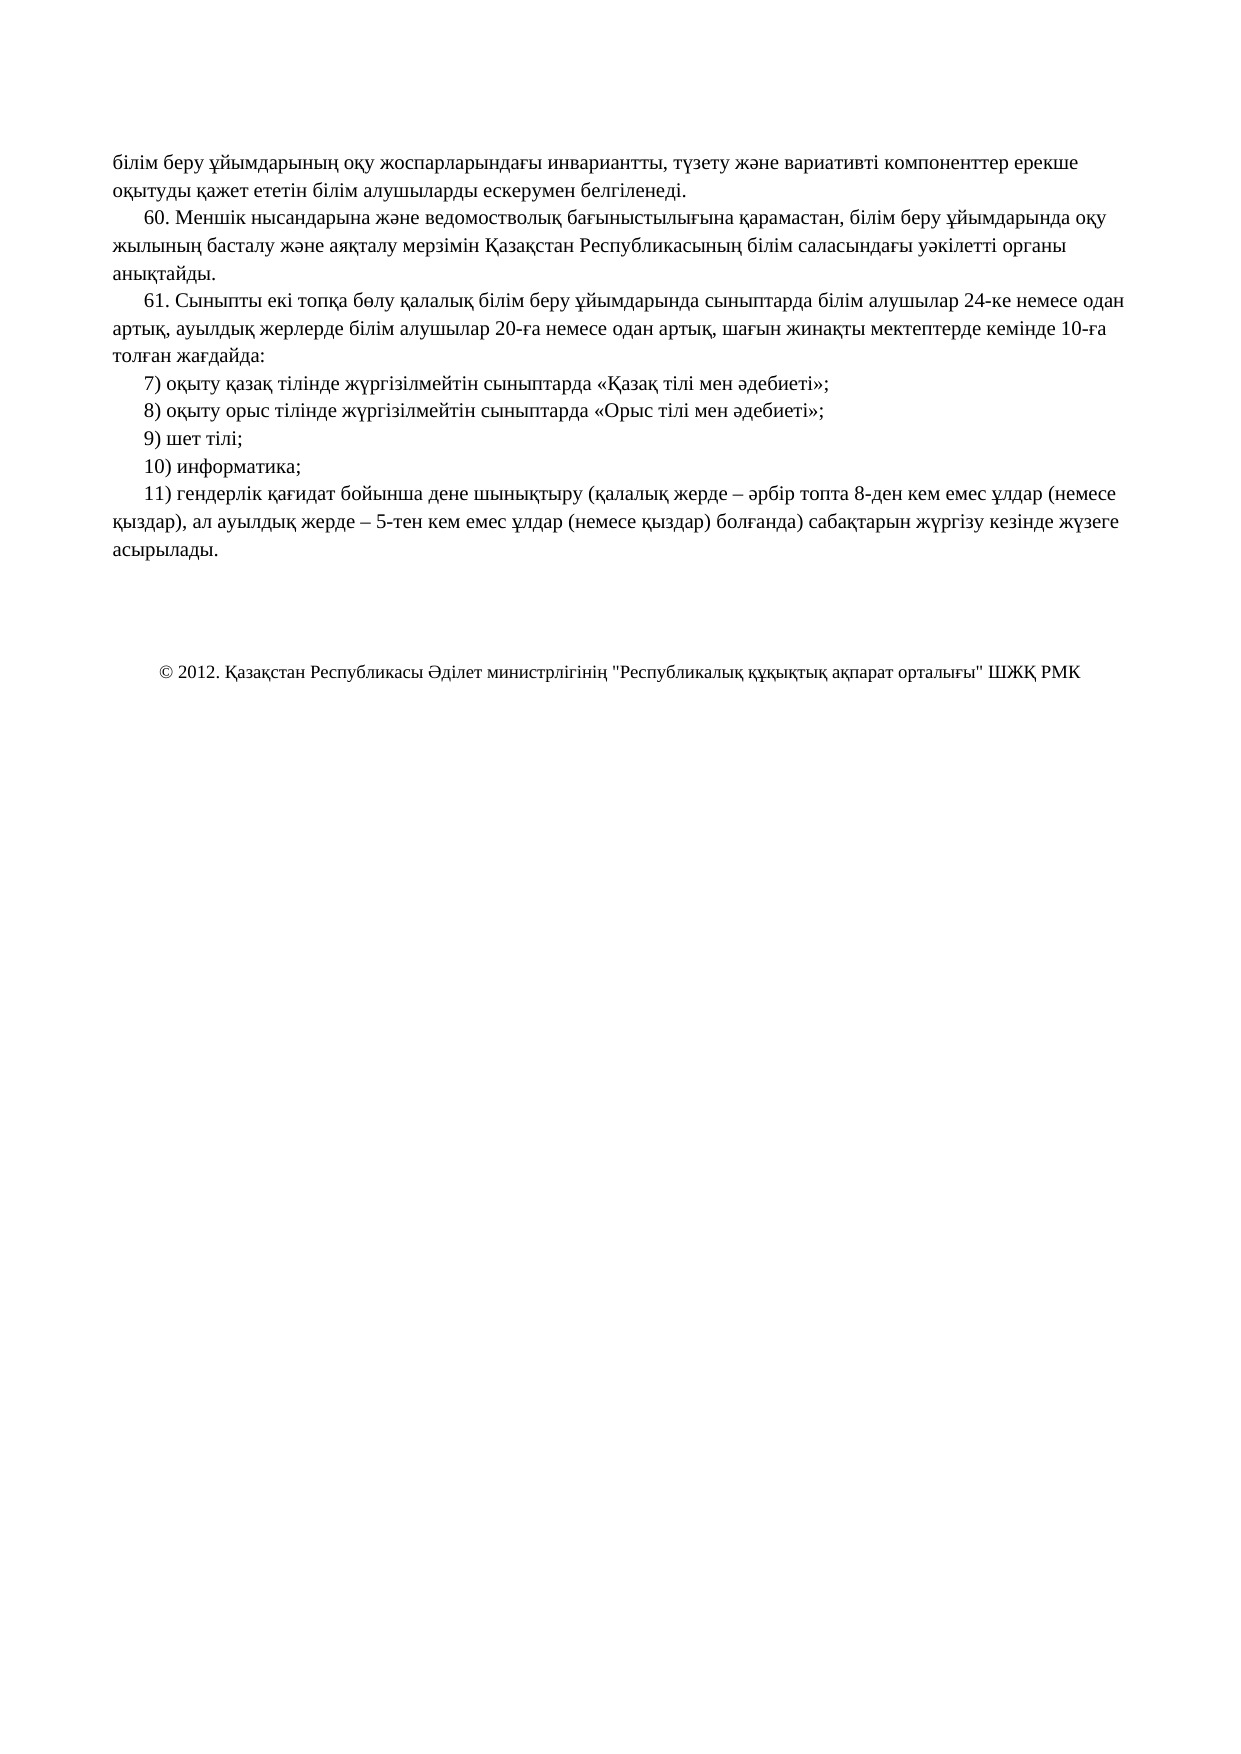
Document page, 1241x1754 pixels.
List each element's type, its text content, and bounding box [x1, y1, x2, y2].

text © 2012. Қазақстан Республикасы Әділет министрлігінің "Республикалық құқықтық ақпарат орталығы" ШЖҚ РМК [112, 661, 1128, 683]
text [112, 150, 1128, 561]
